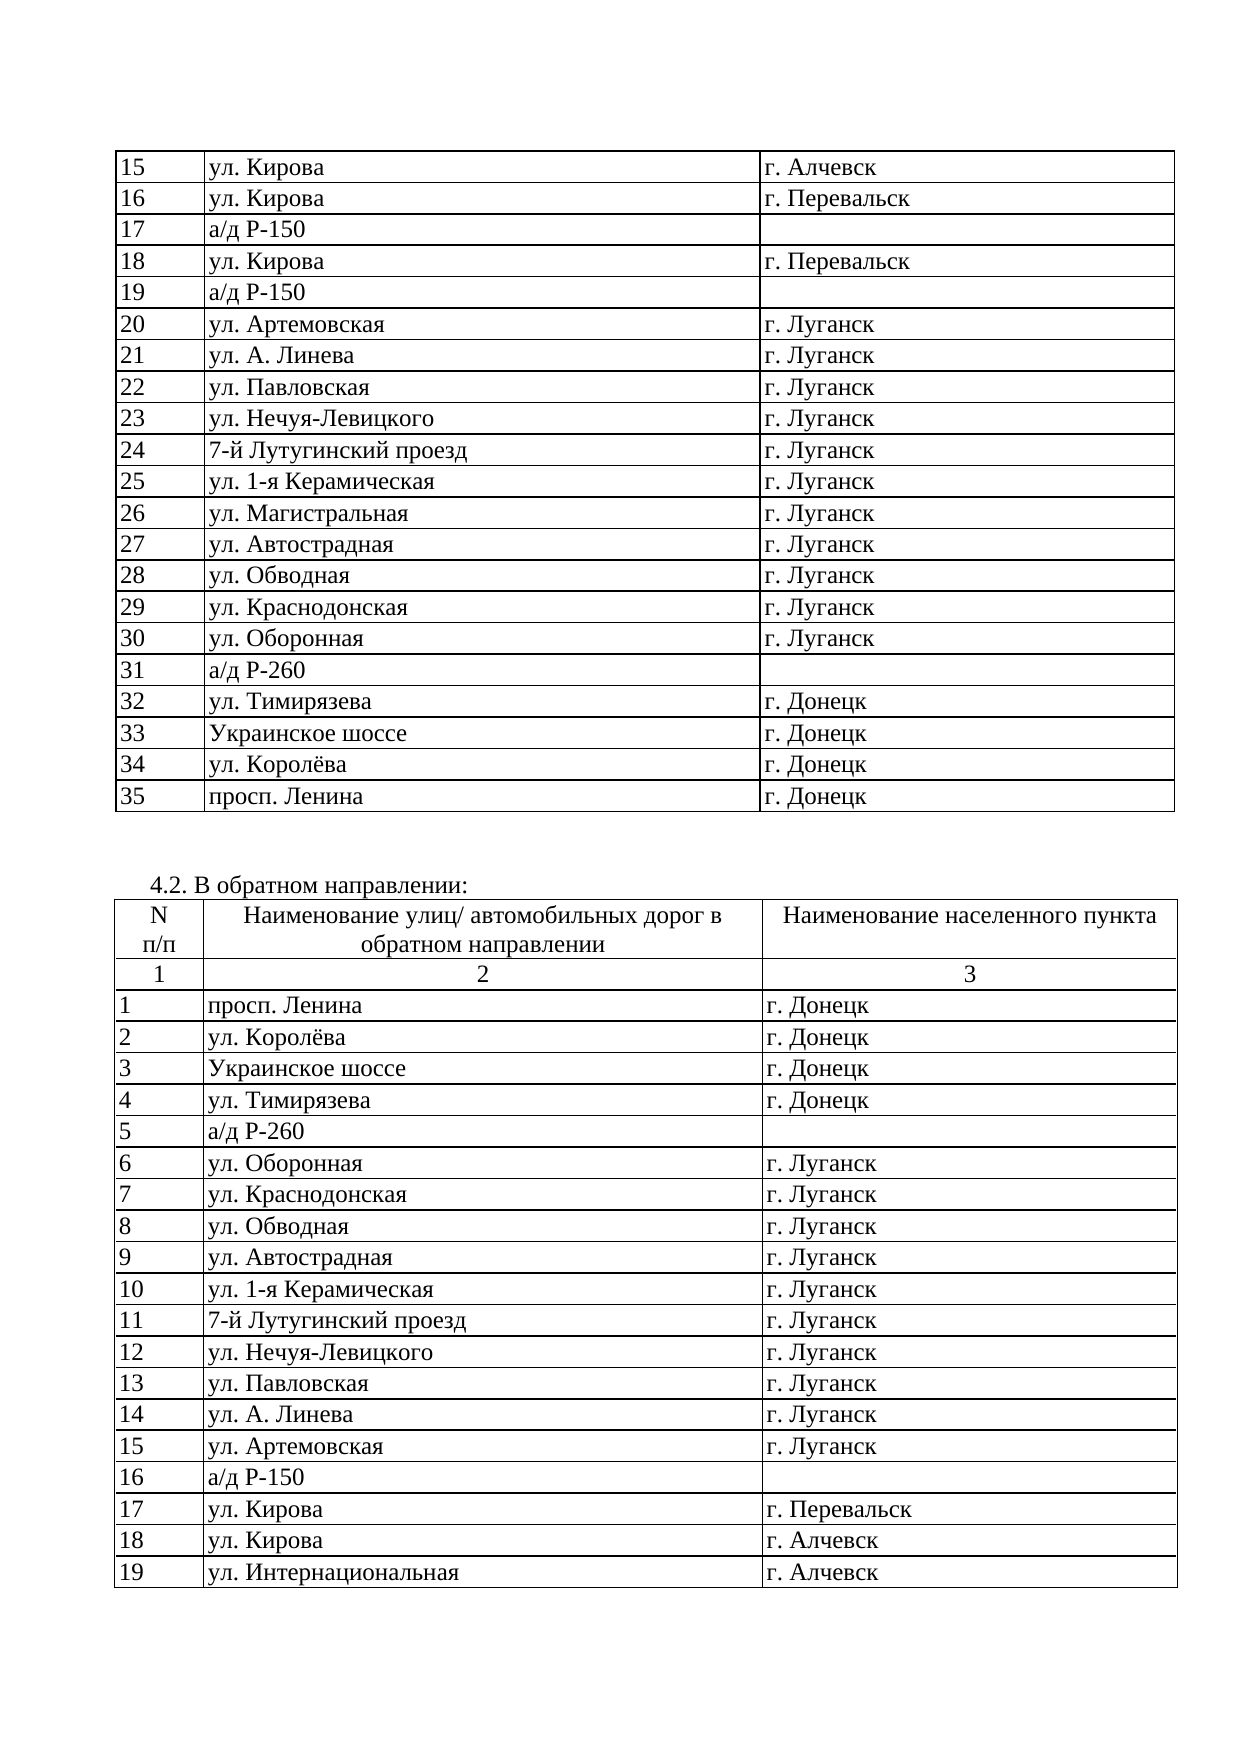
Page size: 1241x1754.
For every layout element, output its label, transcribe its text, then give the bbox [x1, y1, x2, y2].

table_cell г. Луганск [761, 309, 1174, 339]
table_cell г. Донецк [761, 686, 1174, 716]
table_cell 7 [115, 1179, 203, 1209]
table_cell 10 [115, 1273, 203, 1303]
table_cell [763, 1115, 1177, 1146]
table_cell просп. Ленина [205, 781, 759, 811]
table_cell г. Луганск [763, 1398, 1177, 1429]
table_cell [761, 277, 1174, 307]
table_cell ул. Магистральная [205, 498, 759, 527]
table_cell 16 [115, 1462, 203, 1492]
table_cell ул. Автострадная [204, 1242, 762, 1272]
table_cell г. Донецк [763, 1052, 1177, 1083]
text 4.2. В обратном направлении: [150, 870, 1090, 898]
table_cell 18 [115, 1525, 203, 1555]
table_cell г. Донецк [761, 718, 1174, 748]
table_cell г. Донецк [763, 1020, 1177, 1052]
table_cell 3 [763, 958, 1177, 989]
table_cell 26 [117, 498, 204, 527]
table_cell [763, 1461, 1177, 1492]
table_cell 6 [115, 1147, 203, 1178]
table_cell г. Луганск [763, 1272, 1177, 1303]
table_cell г. Луганск [761, 561, 1174, 590]
table_cell 15 [115, 1430, 203, 1461]
table_cell ул. 1-я Керамическая [205, 466, 759, 496]
table_cell 30 [117, 623, 204, 653]
table_cell ул. Павловская [204, 1368, 762, 1398]
table_cell 17 [117, 215, 204, 244]
table_cell ул. Артемовская [204, 1431, 762, 1461]
table_cell ул. Королёва [204, 1022, 762, 1052]
table_cell 4 [115, 1084, 203, 1115]
table_header Наименование улиц/ автомобильных дорог в обратном направлении [204, 900, 762, 957]
table_cell 12 [115, 1336, 203, 1366]
table_cell ул. Кирова [204, 1494, 762, 1524]
table_cell 20 [117, 309, 204, 339]
table_cell ул. Нечуя-Левицкого [205, 403, 759, 433]
table_cell г. Алчевск [763, 1555, 1177, 1587]
table_cell г. Донецк [761, 749, 1174, 779]
table_cell 19 [117, 277, 204, 307]
table_cell а/д Р-150 [204, 1462, 762, 1492]
table_cell г. Перевальск [761, 246, 1174, 276]
table_cell ул. Обводная [205, 561, 759, 590]
table_cell 5 [115, 1116, 203, 1146]
table_cell г. Донецк [763, 1083, 1177, 1115]
table_cell ул. Краснодонская [204, 1179, 762, 1209]
table_cell [761, 655, 1174, 685]
table_cell 16 [117, 183, 204, 213]
table_cell 3 [115, 1053, 203, 1083]
table_cell [761, 215, 1174, 244]
table_cell г. Луганск [761, 372, 1174, 402]
table_cell 28 [117, 561, 204, 590]
table_cell а/д Р-150 [205, 277, 759, 307]
table_cell а/д Р-260 [204, 1116, 762, 1146]
table_cell 11 [115, 1305, 203, 1335]
table_cell г. Луганск [763, 1146, 1177, 1178]
table_cell Украинское шоссе [205, 718, 759, 748]
table_cell г. Луганск [761, 592, 1174, 622]
table_cell г. Донецк [763, 989, 1177, 1020]
table_cell ул. Артемовская [205, 309, 759, 339]
table_cell г. Луганск [761, 403, 1174, 433]
table_cell Украинское шоссе [204, 1053, 762, 1083]
table_cell 8 [115, 1210, 203, 1241]
table_cell 9 [115, 1242, 203, 1272]
table_cell г. Луганск [763, 1335, 1177, 1366]
table_cell г. Луганск [763, 1429, 1177, 1461]
table_cell 1 [115, 990, 203, 1020]
table_cell 15 [117, 152, 204, 181]
table_cell г. Луганск [763, 1241, 1177, 1272]
table_cell г. Луганск [763, 1209, 1177, 1241]
table_cell 29 [117, 592, 204, 622]
table_cell 32 [117, 686, 204, 716]
table_cell 31 [117, 655, 204, 685]
table_cell ул. Оборонная [204, 1148, 762, 1178]
table_cell 25 [117, 466, 204, 496]
table_cell г. Луганск [763, 1178, 1177, 1209]
table_header Наименование населенного пункта [763, 900, 1177, 957]
table_cell просп. Ленина [204, 991, 762, 1020]
table_cell г. Луганск [761, 529, 1174, 559]
table_cell 17 [115, 1493, 203, 1524]
table_cell г. Луганск [761, 435, 1174, 464]
table_cell ул. Королёва [205, 749, 759, 779]
table_cell ул. Павловская [205, 372, 759, 402]
table_cell ул. А. Линева [204, 1400, 762, 1429]
table_cell ул. Кирова [204, 1525, 762, 1555]
table_cell а/д Р-150 [205, 215, 759, 244]
table_cell ул. Тимирязева [205, 686, 759, 716]
table_cell ул. Кирова [205, 246, 759, 276]
table_cell 2 [115, 1021, 203, 1052]
table_cell 33 [117, 718, 204, 748]
table_cell г. Донецк [761, 781, 1174, 811]
table_cell 22 [117, 372, 204, 402]
table_cell г. Луганск [761, 466, 1174, 496]
table_cell ул. Кирова [205, 183, 759, 213]
table_cell ул. Интернациональная [204, 1557, 762, 1587]
table_cell 7-й Лутугинский проезд [204, 1305, 762, 1335]
table_cell ул. Обводная [204, 1211, 762, 1241]
table_cell ул. Автострадная [205, 529, 759, 559]
table_cell 18 [117, 246, 204, 276]
table_cell ул. 1-я Керамическая [204, 1274, 762, 1303]
table_header N п/п [115, 900, 203, 957]
table_cell 14 [115, 1399, 203, 1429]
table_cell ул. Нечуя-Левицкого [204, 1337, 762, 1366]
table_cell ул. Кирова [205, 152, 759, 181]
table_cell ул. Оборонная [205, 623, 759, 653]
table_cell 27 [117, 529, 204, 559]
table_cell 24 [117, 435, 204, 464]
table_cell ул. Краснодонская [205, 592, 759, 622]
table_cell г. Луганск [763, 1304, 1177, 1335]
table_cell г. Перевальск [761, 183, 1174, 213]
table_cell 21 [117, 340, 204, 370]
table_cell 35 [117, 781, 204, 811]
table_cell 1 [115, 959, 203, 989]
table_cell г. Луганск [761, 340, 1174, 370]
table_cell 2 [204, 959, 762, 989]
table_cell г. Алчевск [761, 152, 1174, 181]
table_cell ул. А. Линева [205, 340, 759, 370]
table_cell 7-й Лутугинский проезд [205, 435, 759, 464]
table_cell 13 [115, 1368, 203, 1398]
table_cell г. Луганск [763, 1366, 1177, 1398]
table_cell г. Луганск [761, 623, 1174, 653]
table_cell г. Алчевск [763, 1524, 1177, 1555]
table_cell 34 [117, 749, 204, 779]
table_cell 23 [117, 403, 204, 433]
table_cell 19 [115, 1556, 203, 1587]
table_cell г. Перевальск [763, 1492, 1177, 1524]
table_cell г. Луганск [761, 498, 1174, 527]
table_cell ул. Тимирязева [204, 1085, 762, 1115]
table_cell а/д Р-260 [205, 655, 759, 685]
